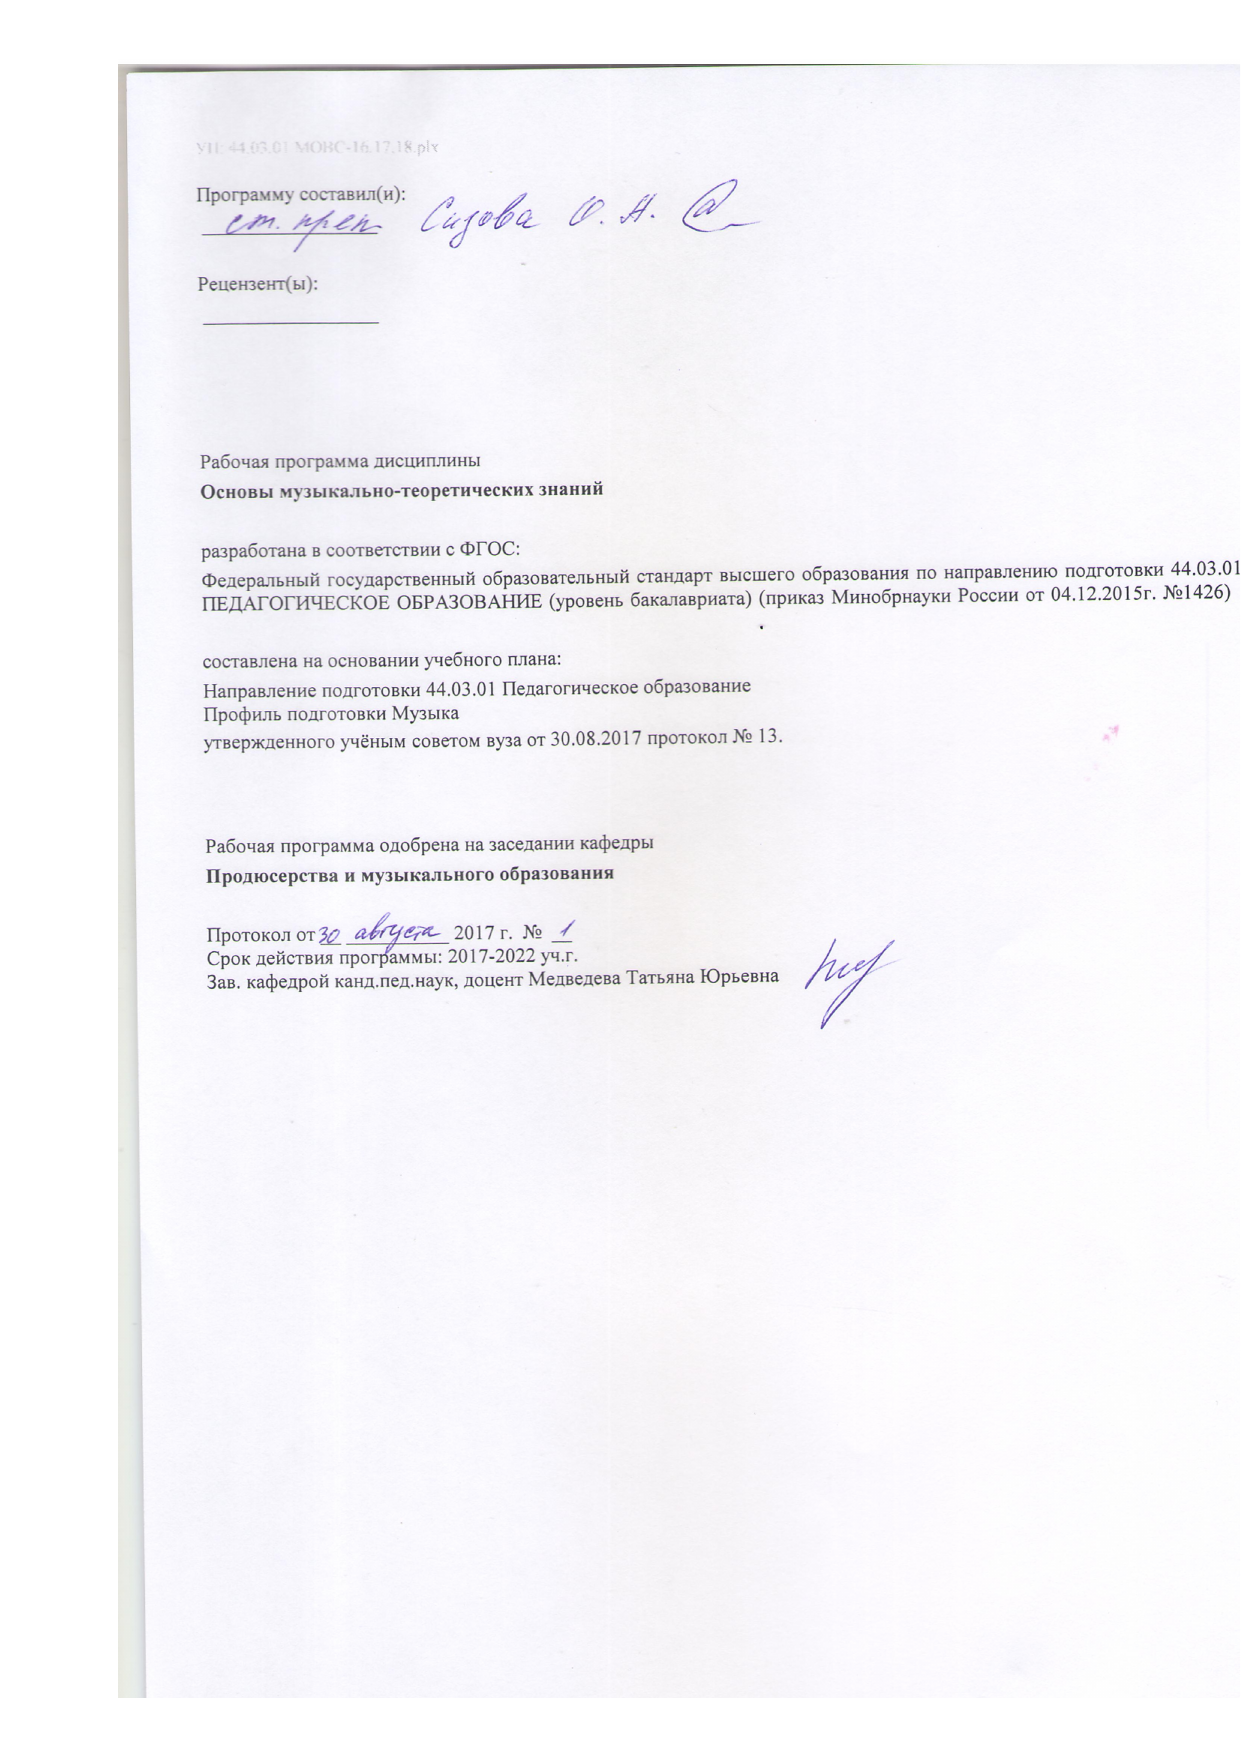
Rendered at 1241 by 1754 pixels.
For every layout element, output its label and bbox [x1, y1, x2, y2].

picture [118, 59, 1241, 1698]
